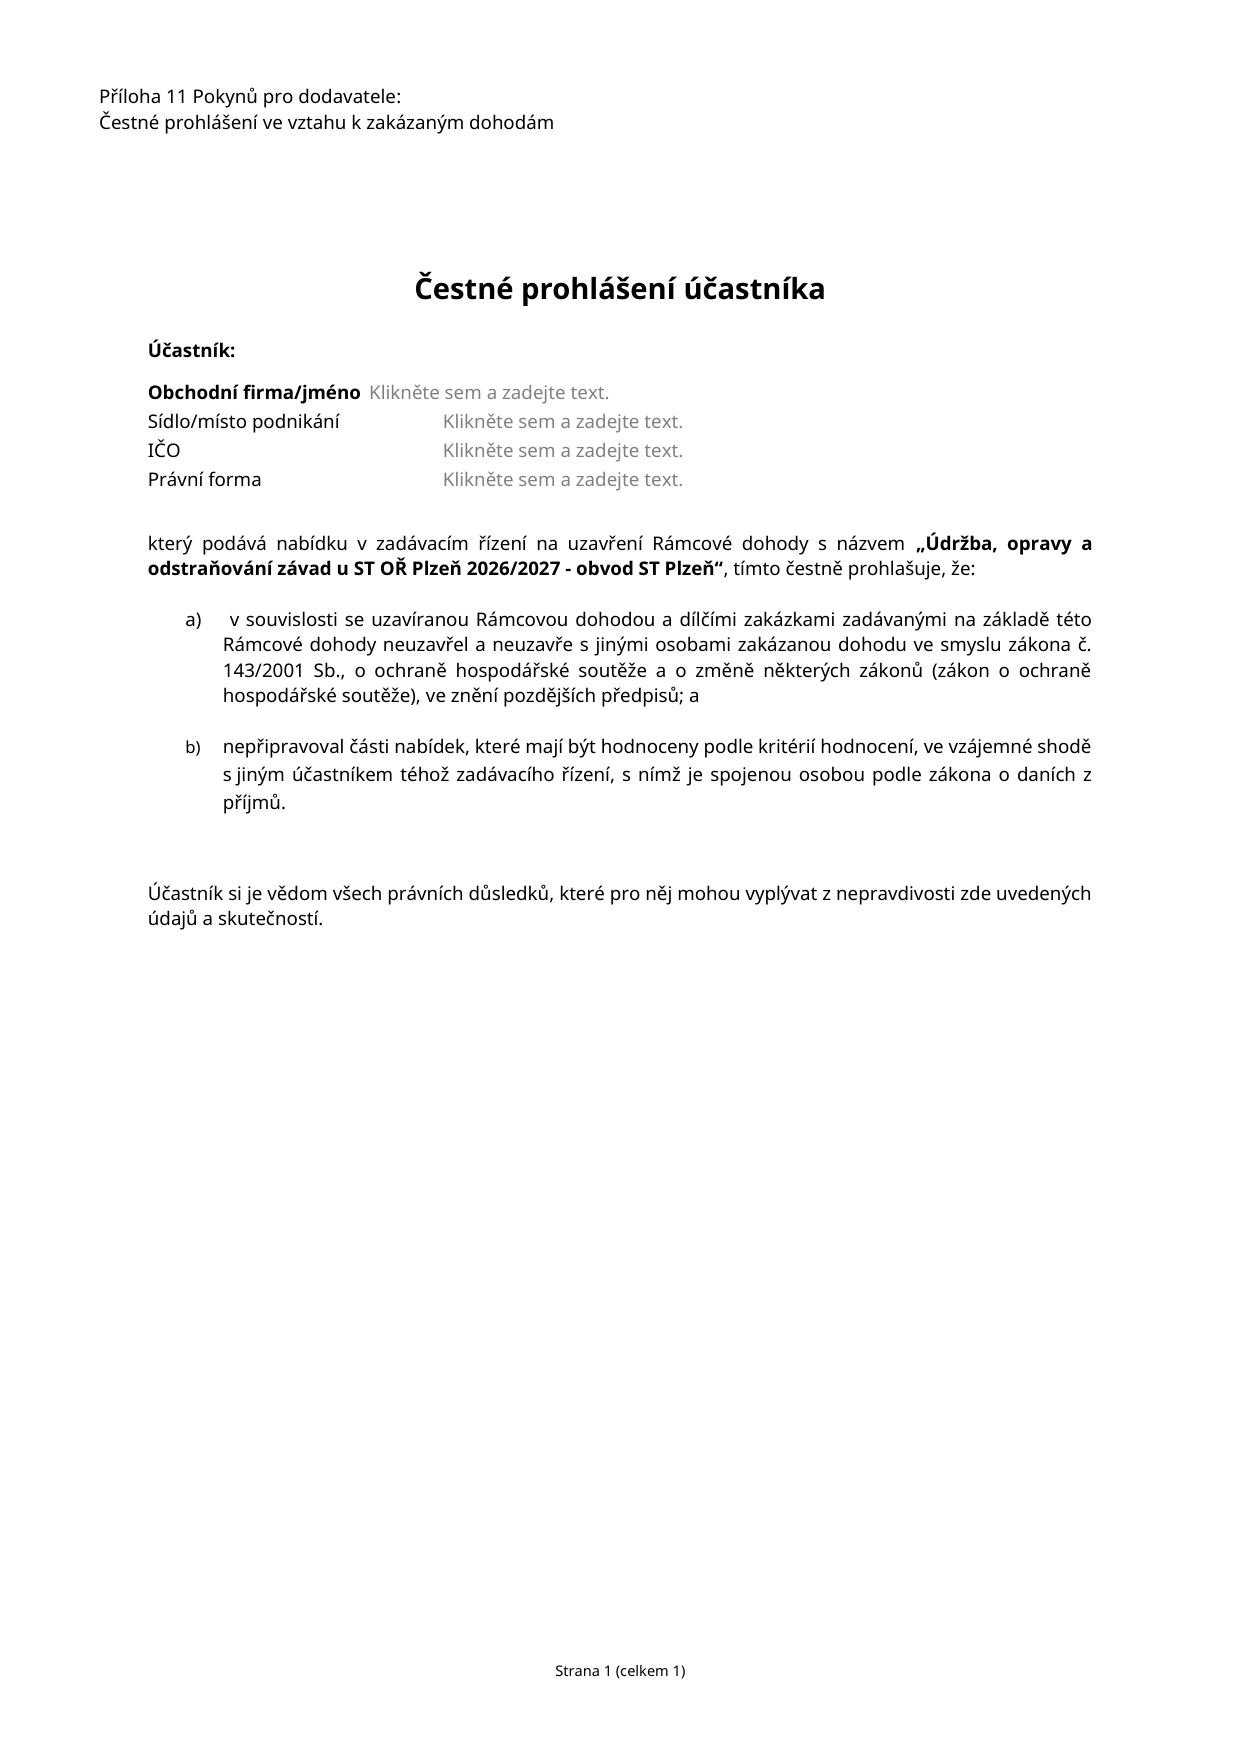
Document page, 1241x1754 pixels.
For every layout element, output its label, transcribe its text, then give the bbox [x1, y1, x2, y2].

title Čestné prohlášení účastníka [148, 268, 1093, 308]
text který podává nabídku v zadávacím řízení na uzavření Rámcové dohody s názvem „Údržba, opravy a odstraňování závad u ST OŘ Plzeň 2026/2027 - obvod ST Plzeň“, tímto čestně prohlašuje, že: [148, 530, 1093, 581]
text Účastník si je vědom všech právních důsledků, které pro něj mohou vyplývat z nepravdivosti zde uvedených údajů a skutečností. [148, 880, 1093, 931]
text Obchodní firma/jméno [148, 376, 1093, 405]
text Účastník: [148, 333, 1093, 364]
text IČO [148, 434, 1093, 463]
text Sídlo/místo podnikání [148, 405, 1093, 434]
list nepřipravoval části nabídek, které mají být hodnoceny podle kritérií hodnocení, ve vzájemné shodě s jiným účastníkem téhož zadávacího řízení, s nímž je spojenou osobou podle zákona o daních z příjmů. [185, 733, 1093, 815]
text Právní forma [148, 463, 1093, 492]
list v souvislosti se uzavíranou Rámcovou dohodou a dílčími zakázkami zadávanými na základě této Rámcové dohody neuzavřel a neuzavře s jinými osobami zakázanou dohodu ve smyslu zákona č. 143/2001 Sb., o ochraně hospodářské soutěže a o změně některých zákonů (zákon o ochraně hospodářské soutěže), ve znění pozdějších předpisů; a [185, 606, 1093, 708]
